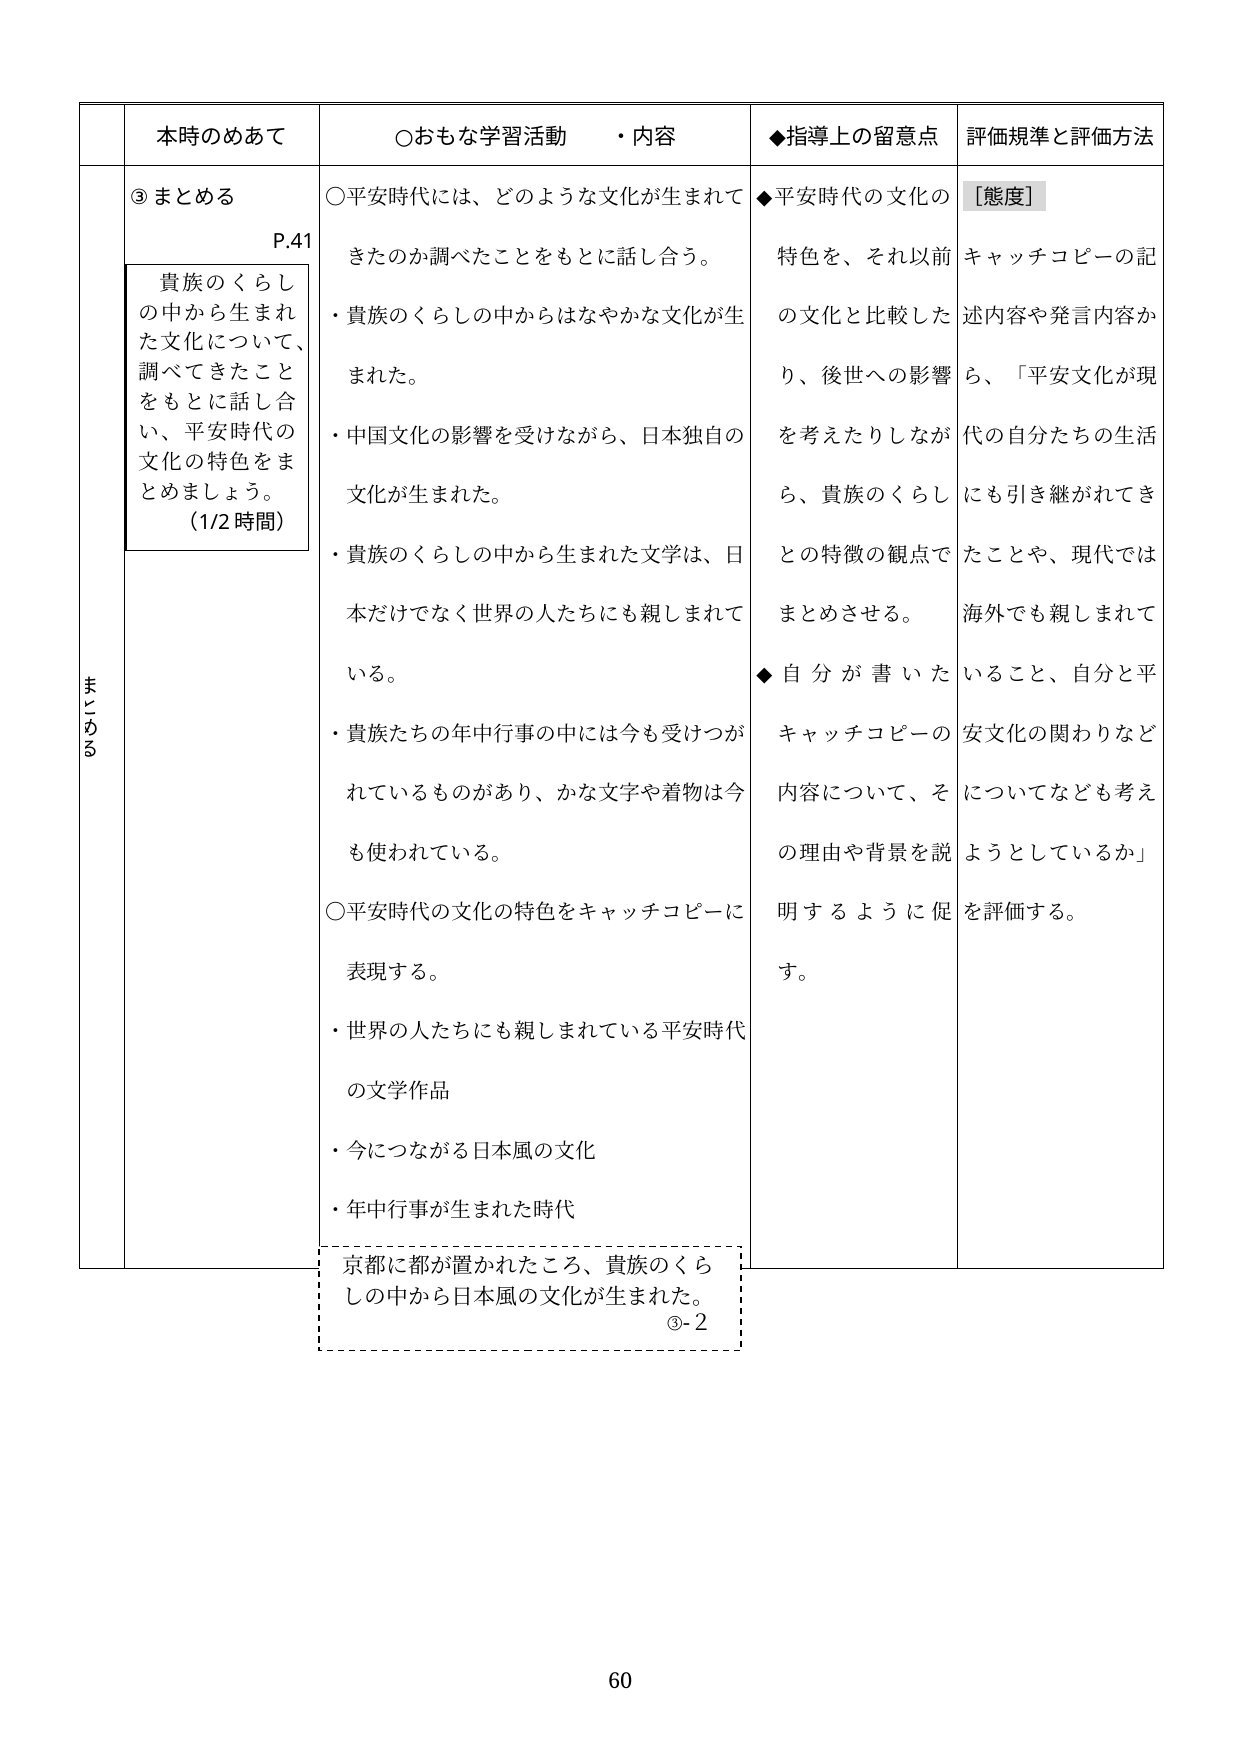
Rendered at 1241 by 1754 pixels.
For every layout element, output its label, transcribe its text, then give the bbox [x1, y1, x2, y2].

table_header [80, 105, 124, 165]
table_cell まとめる [80, 166, 124, 1268]
table_header 本時のめあて [125, 105, 319, 165]
table_header ◆指導上の留意点 [751, 105, 957, 165]
table_header ○おもな学習活動 ・内容 [320, 105, 750, 165]
table_header 評価規準と評価方法 [958, 105, 1163, 165]
table_cell ［態度］ キャッチコピーの記述内容や発言内容から、「平安文化が現代の自分たちの生活にも引き継がれてきたことや、現代では海外でも親しまれていること、自分と平安文化の関わりなどについてなども考えようとしているか」を評価する。 [958, 166, 1163, 1268]
table_cell ◆平安時代の文化の特色を、それ以前の文化と比較したり、後世への影響を考えたりしながら、貴族のくらしとの特徴の観点でまとめさせる。 ◆自分が書いたキャッチコピーの内容について、その理由や背景を説明するように促す。 [751, 166, 957, 1268]
table_cell ③まとめる P.41 [125, 166, 319, 1268]
table_cell 〇平安時代には、どのような文化が生まれてきたのか調べたことをもとに話し合う。 ・貴族のくらしの中からはなやかな文化が生まれた。 ・中国文化の影響を受けながら、日本独自の文化が生まれた。 ・貴族のくらしの中から生まれた文学は、日本だけでなく世界の人たちにも親しまれている。 ・貴族たちの年中行事の中には今も受けつがれているものがあり、かな文字や着物は今も使われている。 〇平安時代の文化の特色をキャッチコピーに表現する。 ・世界の人たちにも親しまれている平安時代の文学作品 ・今につながる日本風の文化 ・年中行事が生まれた時代 [320, 166, 750, 1268]
